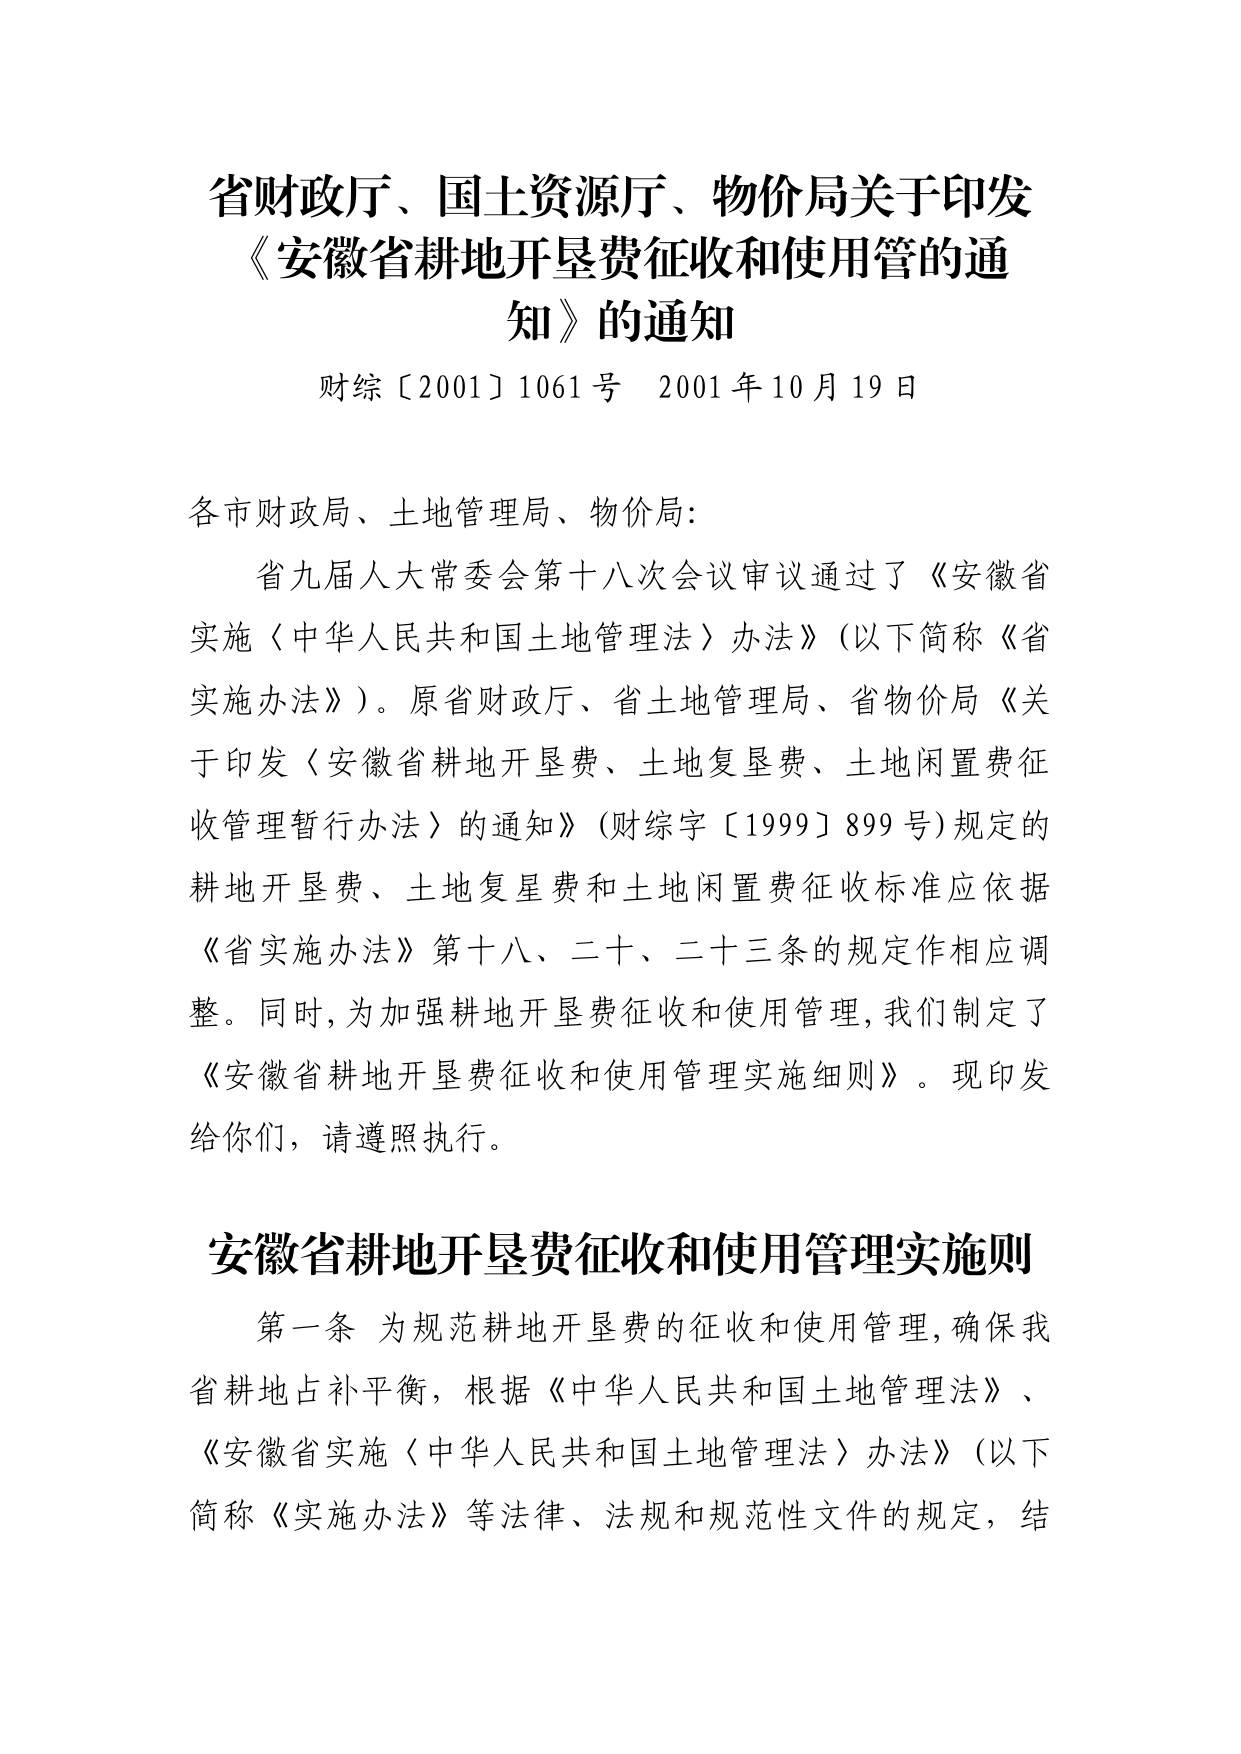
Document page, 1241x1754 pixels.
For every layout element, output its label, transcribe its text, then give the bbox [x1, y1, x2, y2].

text 财综〔2001〕1061号 2001年10月19日 [187, 349, 1053, 412]
text 省财政厅、国土资源厅、物价局关于印发 [187, 162, 1053, 224]
text 省九届人大常委会第十八次会议审议通过了《安徽省实施〈中华人民共和国土地管理法〉办法》(以下简称《省实施办法》)。原省财政厅、省土地管理局、省物价局《关于印发〈安徽省耕地开垦费、土地复垦费、土地闲置费征收管理暂行办法〉的通知》(财综字〔1999〕899号)规定的耕地开垦费、土地复星费和土地闲置费征收标准应依据《省实施办法》第十八、二十、二十三条的规定作相应调整。同时,为加强耕地开垦费征收和使用管理,我们制定了《安徽省耕地开垦费征收和使用管理实施细则》。现印发给你们，请遵照执行。 [187, 537, 1053, 1162]
text 安徽省耕地开垦费征收和使用管理实施则 [187, 1224, 1053, 1289]
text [187, 1289, 1053, 1539]
text 各市财政局、土地管理局、物价局: [187, 474, 1053, 537]
text 《安徽省耕地开垦费征收和使用管的通知》的通知 [187, 224, 1053, 349]
